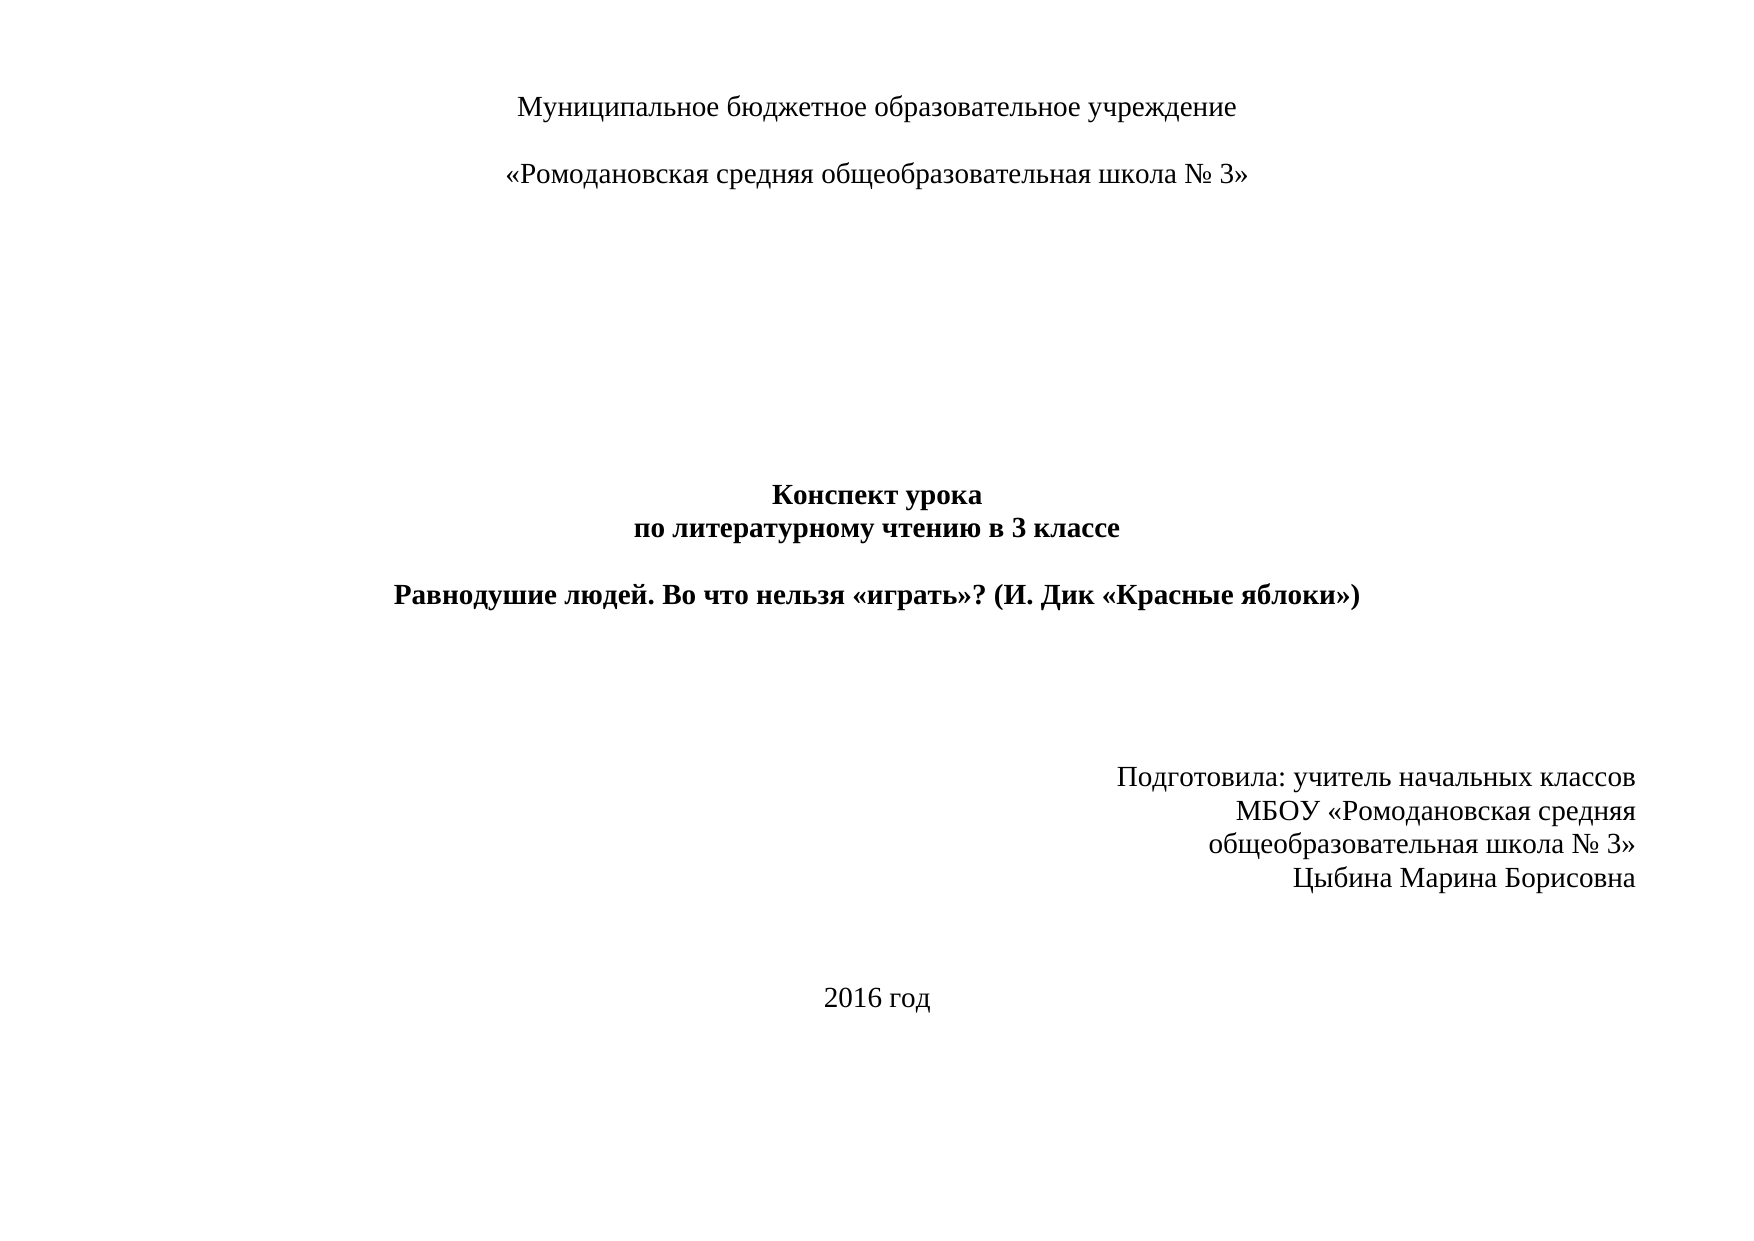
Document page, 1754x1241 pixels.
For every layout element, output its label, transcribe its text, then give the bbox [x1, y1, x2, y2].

text общеобразовательная школа № 3» [118, 827, 1636, 860]
text Конспект урока [118, 477, 1636, 510]
text Подготовила: учитель начальных классов [118, 759, 1636, 793]
text Равнодушие людей. Во что нельзя «играть»? (И. Дик «Красные яблоки») [118, 577, 1636, 611]
text Цыбина Марина Борисовна [118, 860, 1636, 894]
text МБОУ «Ромодановская средняя [118, 793, 1636, 827]
text Муниципальное бюджетное образовательное учреждение [118, 89, 1636, 122]
text «Ромодановская средняя общеобразовательная школа № 3» [118, 156, 1636, 189]
text 2016 год [118, 980, 1636, 1013]
text по литературному чтению в 3 классе [118, 510, 1636, 544]
